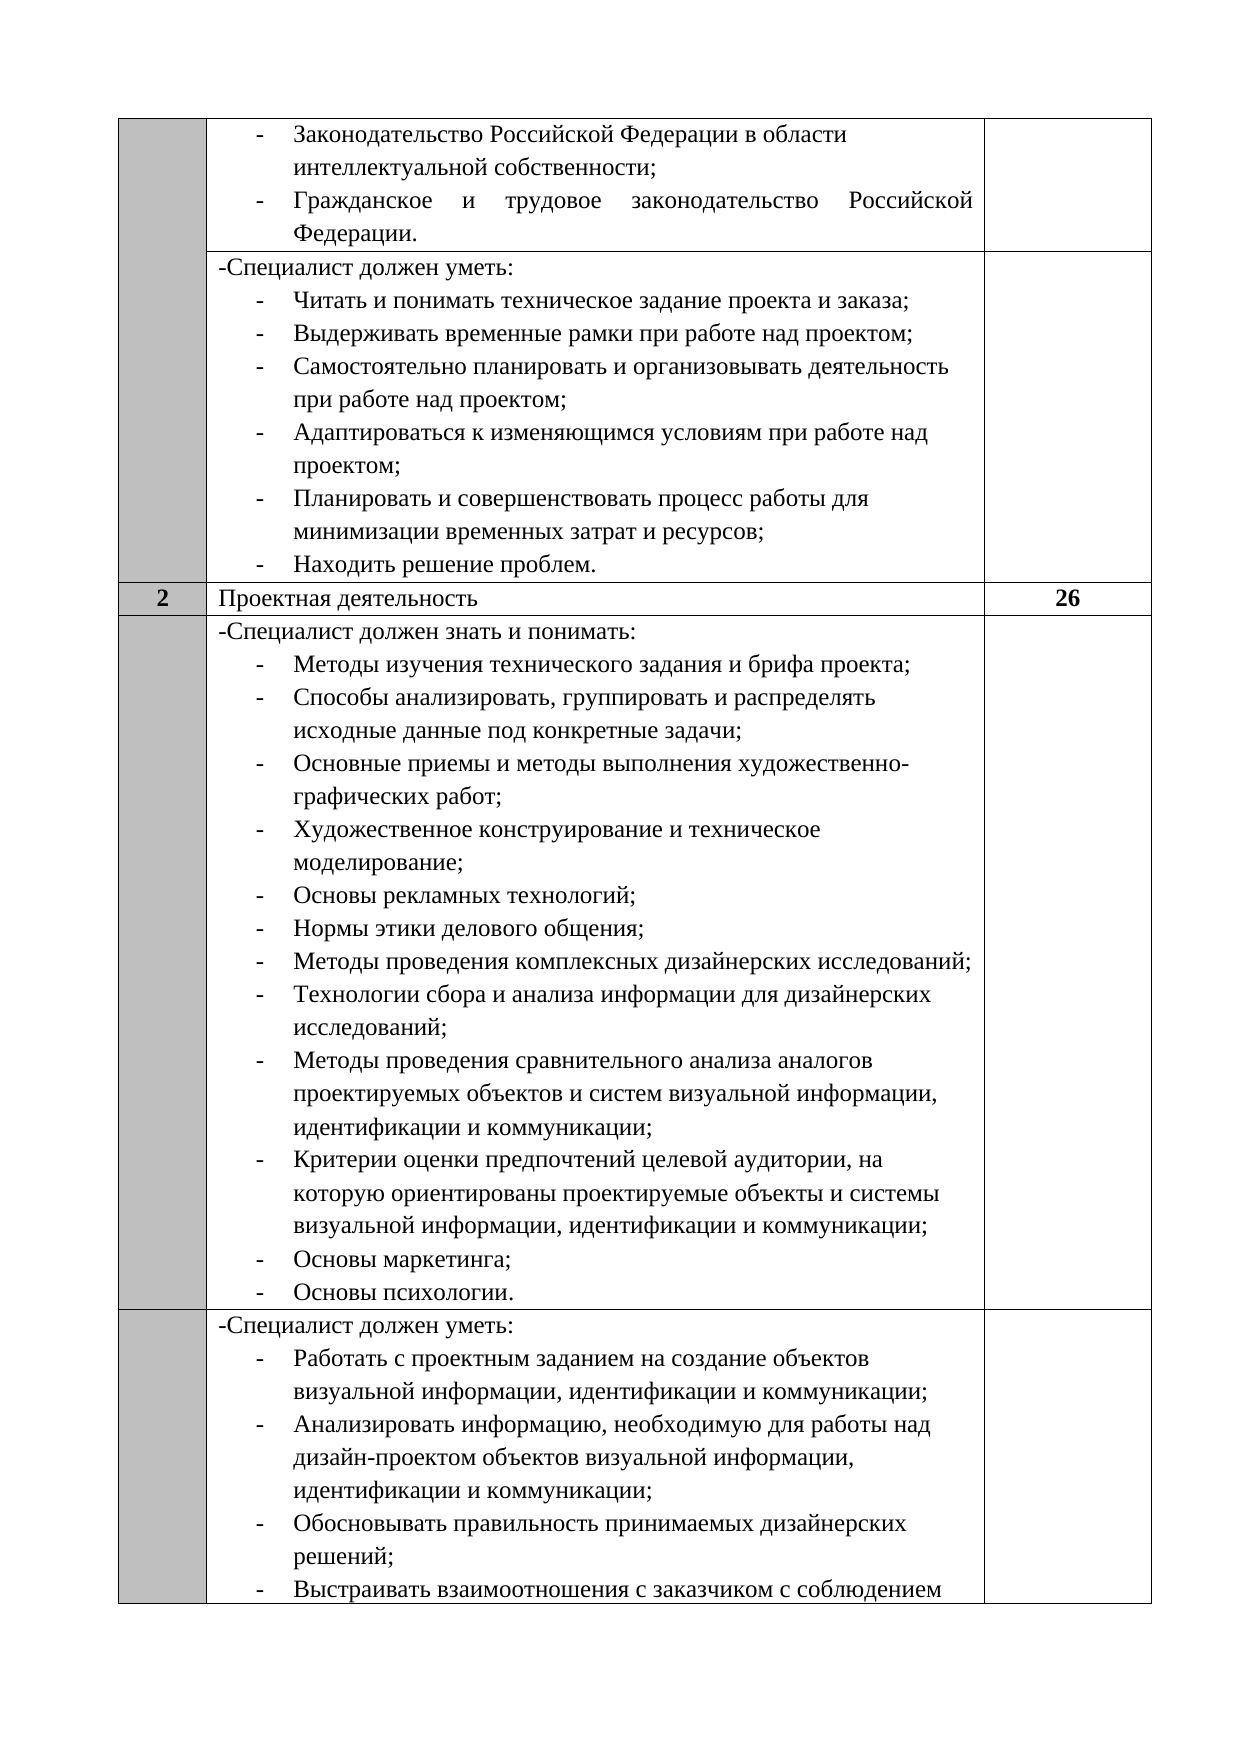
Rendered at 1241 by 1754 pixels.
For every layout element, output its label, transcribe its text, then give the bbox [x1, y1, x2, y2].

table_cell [207, 1310, 984, 1603]
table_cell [207, 119, 984, 251]
table_cell [119, 616, 206, 1309]
table_cell [985, 1310, 1151, 1603]
table_cell Проектная деятельность [207, 583, 984, 615]
table_cell 26 [985, 583, 1151, 615]
table_cell -Специалист должен знать и понимать: Методы изучения технического задания и брифа проекта; Способы анализировать, группировать и распределять исходные данные под конкретные задачи; Основные приемы и методы выполнения художественно-графических работ; Художественное конструирование и техническое моделирование; Основы рекламных технологий; Нормы этики делового общения; Методы проведения комплексных дизайнерских исследований; Технологии сбора и анализа информации для дизайнерских исследований; Методы проведения сравнительного анализа аналогов проектируемых объектов и систем визуальной информации, идентификации и коммуникации; Критерии оценки предпочтений целевой аудитории, на которую ориентированы проектируемые объекты и системы визуальной информации, идентификации и коммуникации; Основы маркетинга; Основы психологии. [207, 616, 984, 1309]
table_cell [985, 252, 1151, 582]
table_cell [985, 616, 1151, 1309]
table_cell [985, 119, 1151, 251]
table_cell -Специалист должен уметь: Читать и понимать техническое задание проекта и заказа; Выдерживать временные рамки при работе над проектом; Самостоятельно планировать и организовывать деятельность при работе над проектом; Адаптироваться к изменяющимся условиям при работе над проектом; Планировать и совершенствовать процесс работы для минимизации временных затрат и ресурсов; Находить решение проблем. [207, 252, 984, 582]
table_cell 2 [119, 583, 206, 615]
table_cell [119, 1310, 206, 1603]
